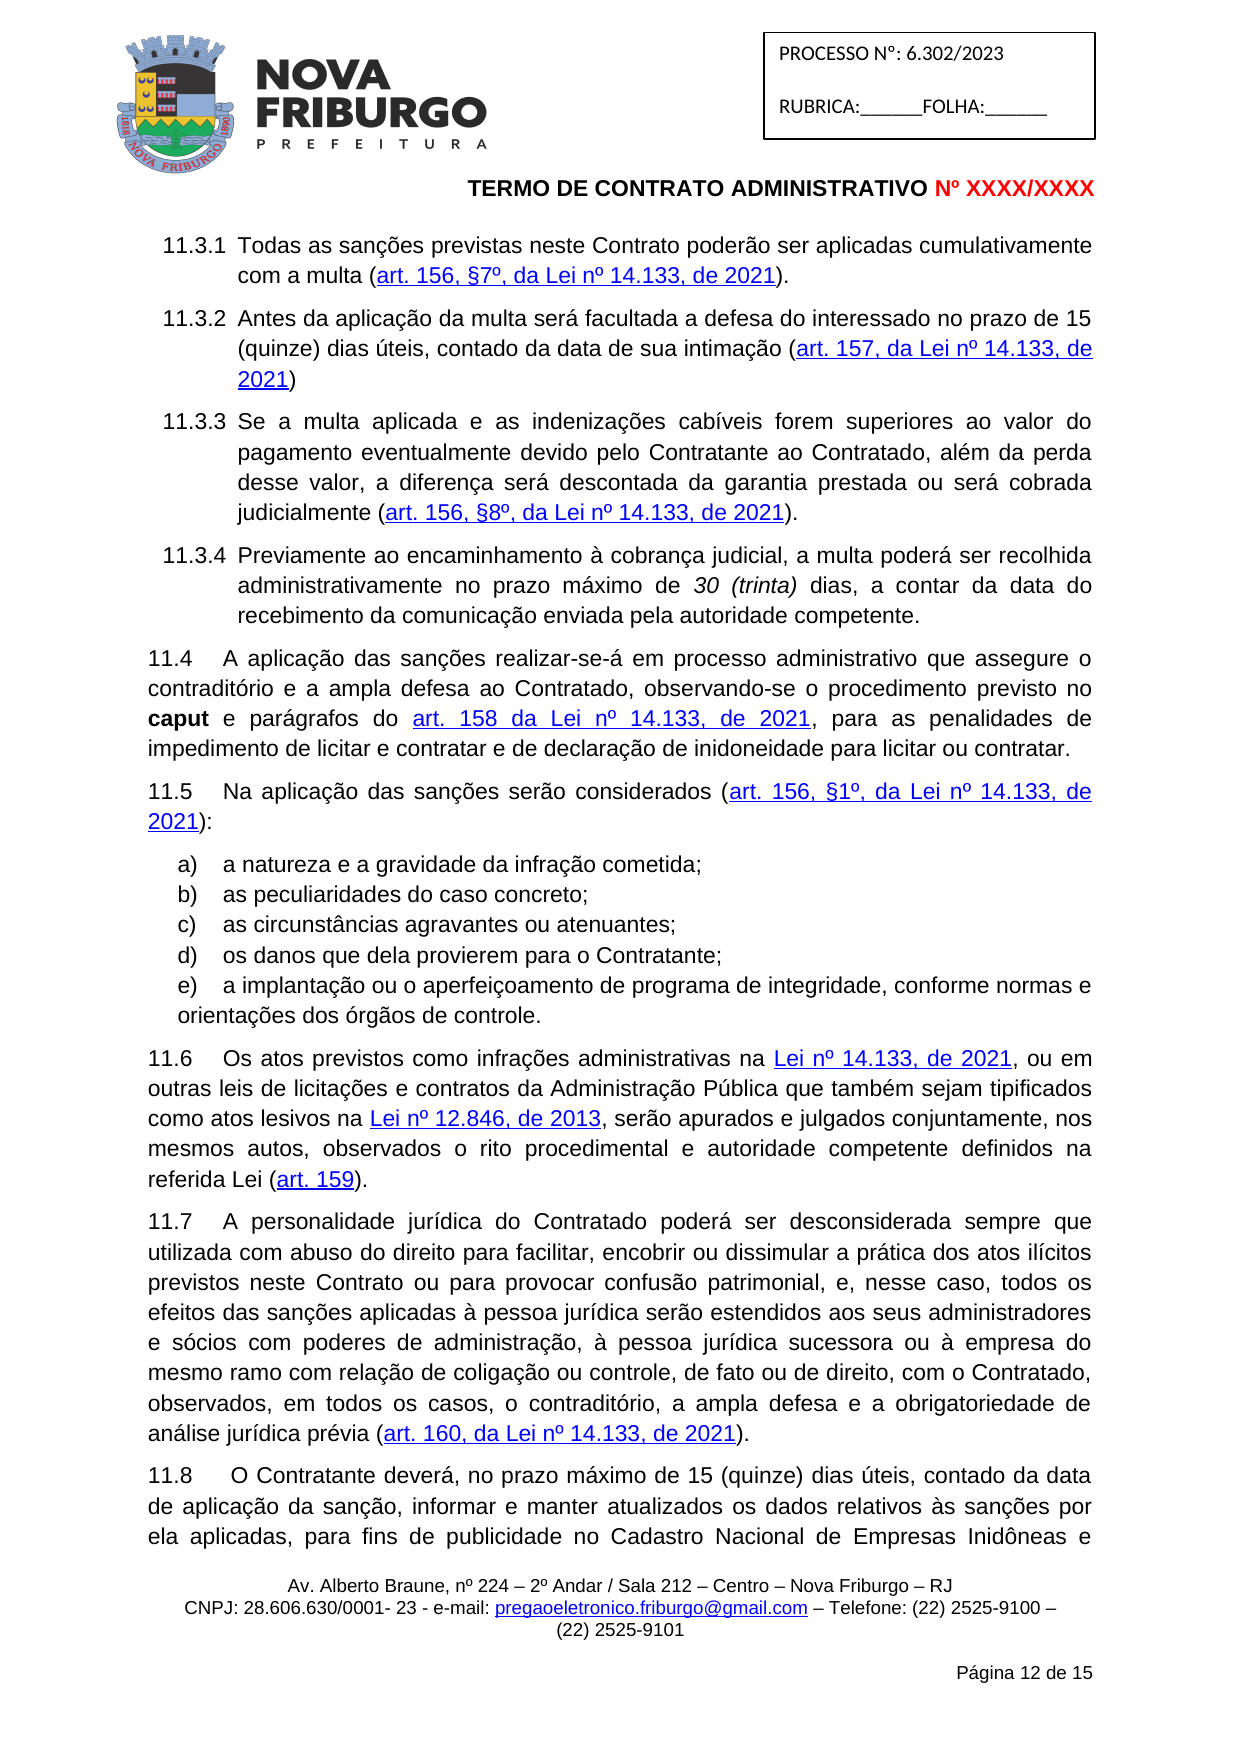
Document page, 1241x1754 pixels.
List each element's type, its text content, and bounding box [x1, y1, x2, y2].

list Na aplicação das sanções serão considerados (art. 156, §1º, da Lei nº 14.133, de 2021): [148, 778, 1092, 834]
list Se a multa aplicada e as indenizações cabíveis forem superiores ao valor do pagamento eventualmente devido pelo Contratante ao Contratado, além da perda desse valor, a diferença será descontada da garantia prestada ou será cobrada judicialmente (art. 156, §8º, da Lei nº 14.133, de 2021). [162, 408, 1092, 525]
list Previamente ao encaminhamento à cobrança judicial, a multa poderá ser recolhida administrativamente no prazo máximo de 30 (trinta) dias, a contar da data do recebimento da comunicação enviada pela autoridade competente. [162, 542, 1092, 628]
list a natureza e a gravidade da infração cometida; [177, 851, 1092, 877]
list Todas as sanções previstas neste Contrato poderão ser aplicadas cumulativamente com a multa (art. 156, §7º, da Lei nº 14.133, de 2021). [162, 232, 1092, 289]
list as peculiaridades do caso concreto; [177, 881, 1092, 907]
list a implantação ou o aperfeiçoamento de programa de integridade, conforme normas e orientações dos órgãos de controle. [177, 972, 1092, 1028]
list as circunstâncias agravantes ou atenuantes; [177, 911, 1092, 938]
list os danos que dela provierem para o Contratante; [177, 942, 1092, 968]
list Os atos previstos como infrações administrativas na Lei nº 14.133, de 2021, ou em outras leis de licitações e contratos da Administração Pública que também sejam tipificados como atos lesivos na Lei nº 12.846, de 2013, serão apurados e julgados conjuntamente, nos mesmos autos, observados o rito procedimental e autoridade competente definidos na referida Lei (art. 159). [148, 1045, 1092, 1192]
picture [103, 29, 500, 175]
list A aplicação das sanções realizar-se-á em processo administrativo que assegure o contraditório e a ampla defesa ao Contratado, observando-se o procedimento previsto no caput e parágrafos do art. 158 da Lei nº 14.133, de 2021, para as penalidades de impedimento de licitar e contratar e de declaração de inidoneidade para licitar ou contratar. [148, 645, 1092, 762]
list A personalidade jurídica do Contratado poderá ser desconsiderada sempre que utilizada com abuso do direito para facilitar, encobrir ou dissimular a prática dos atos ilícitos previstos neste Contrato ou para provocar confusão patrimonial, e, nesse caso, todos os efeitos das sanções aplicadas à pessoa jurídica serão estendidos aos seus administradores e sócios com poderes de administração, à pessoa jurídica sucessora ou à empresa do mesmo ramo com relação de coligação ou controle, de fato ou de direito, com o Contratado, observados, em todos os casos, o contraditório, a ampla defesa e a obrigatoriedade de análise jurídica prévia (art. 160, da Lei nº 14.133, de 2021). [148, 1208, 1092, 1446]
list Antes da aplicação da multa será facultada a defesa do interessado no prazo de 15 (quinze) dias úteis, contado da data de sua intimação (art. 157, da Lei nº 14.133, de 2021) [162, 305, 1092, 392]
